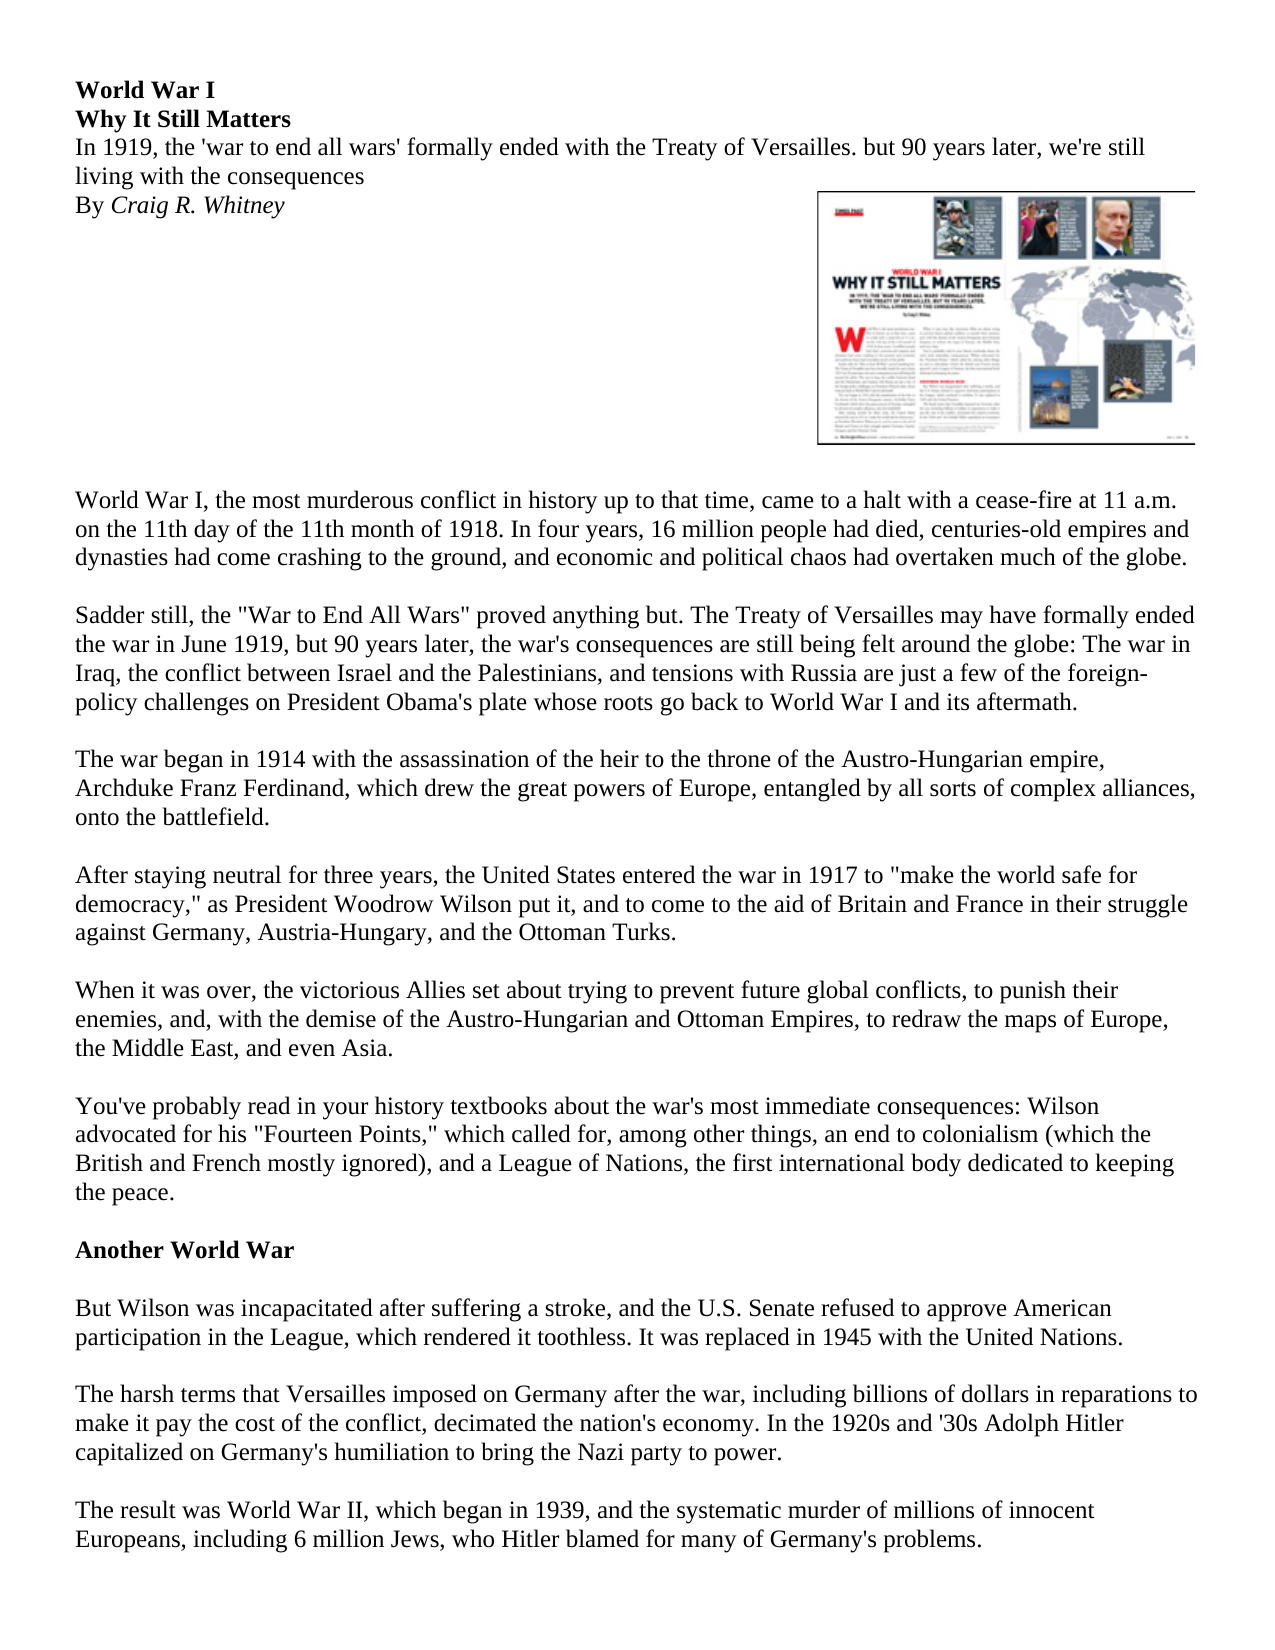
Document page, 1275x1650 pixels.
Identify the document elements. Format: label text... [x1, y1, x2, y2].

table_header [805, 179, 1195, 457]
text Sadder still, the "War to End All Wars" proved anything but. The Treaty of Versailles may have formally ended the war in June 1919, but 90 years later, the war's consequences are still being felt around the globe: The war in Iraq, the conflict between Israel and the Palestinians, and tensions with Russia are just a few of the foreign-policy challenges on President Obama's plate whose roots go back to World War I and its aftermath. [75, 600, 1200, 715]
text The harsh terms that Versailles imposed on Germany after the war, including billions of dollars in reparations to make it pay the cost of the conflict, decimated the nation's economy. In the 1920s and '30s Adolph Hitler capitalized on Germany's humiliation to bring the Nazi party to power. [75, 1379, 1200, 1466]
text Another World War [75, 1235, 1200, 1264]
text After staying neutral for three years, the United States entered the war in 1917 to "make the world safe for democracy," as President Woodrow Wilson put it, and to come to the aid of Britain and France in their struggle against Germany, Austria-Hungary, and the Ottoman Turks. [75, 860, 1200, 946]
text In 1919, the 'war to end all wars' formally ended with the Treaty of Versailles. but 90 years later, we're still living with the consequences [75, 132, 1200, 190]
text World War I Why It Still Matters [75, 75, 1200, 132]
text By Craig R. Whitney [75, 190, 805, 219]
text You've probably read in your history textbooks about the war's most immediate consequences: Wilson advocated for his "Fourteen Points," which called for, among other things, an end to colonialism (which the British and French mostly ignored), and a League of Nations, the first international body dedicated to keeping the peace. [75, 1091, 1200, 1206]
text The result was World War II, which began in 1939, and the systematic murder of millions of innocent Europeans, including 6 million Jews, who Hitler blamed for many of Germany's problems. [75, 1495, 1200, 1552]
text World War I, the most murderous conflict in history up to that time, came to a halt with a cease-fire at 11 a.m. on the 11th day of the 11th month of 1918. In four years, 16 million people had died, centuries-old empires and dynasties had come crashing to the ground, and economic and political chaos had overtaken much of the globe. [75, 485, 1200, 571]
text The war began in 1914 with the assassination of the heir to the throne of the Austro-Hungarian empire, Archduke Franz Ferdinand, which drew the great powers of Europe, entangled by all sorts of complex alliances, onto the battlefield. [75, 744, 1200, 831]
picture [817, 191, 1196, 445]
text But Wilson was incapacitated after suffering a stroke, and the U.S. Senate refused to approve American participation in the League, which rendered it toothless. It was replaced in 1945 with the United Nations. [75, 1293, 1200, 1350]
text When it was over, the victorious Allies set about trying to prevent future global conflicts, to punish their enemies, and, with the demise of the Austro-Hungarian and Ottoman Empires, to redraw the maps of Europe, the Middle East, and even Asia. [75, 975, 1200, 1062]
